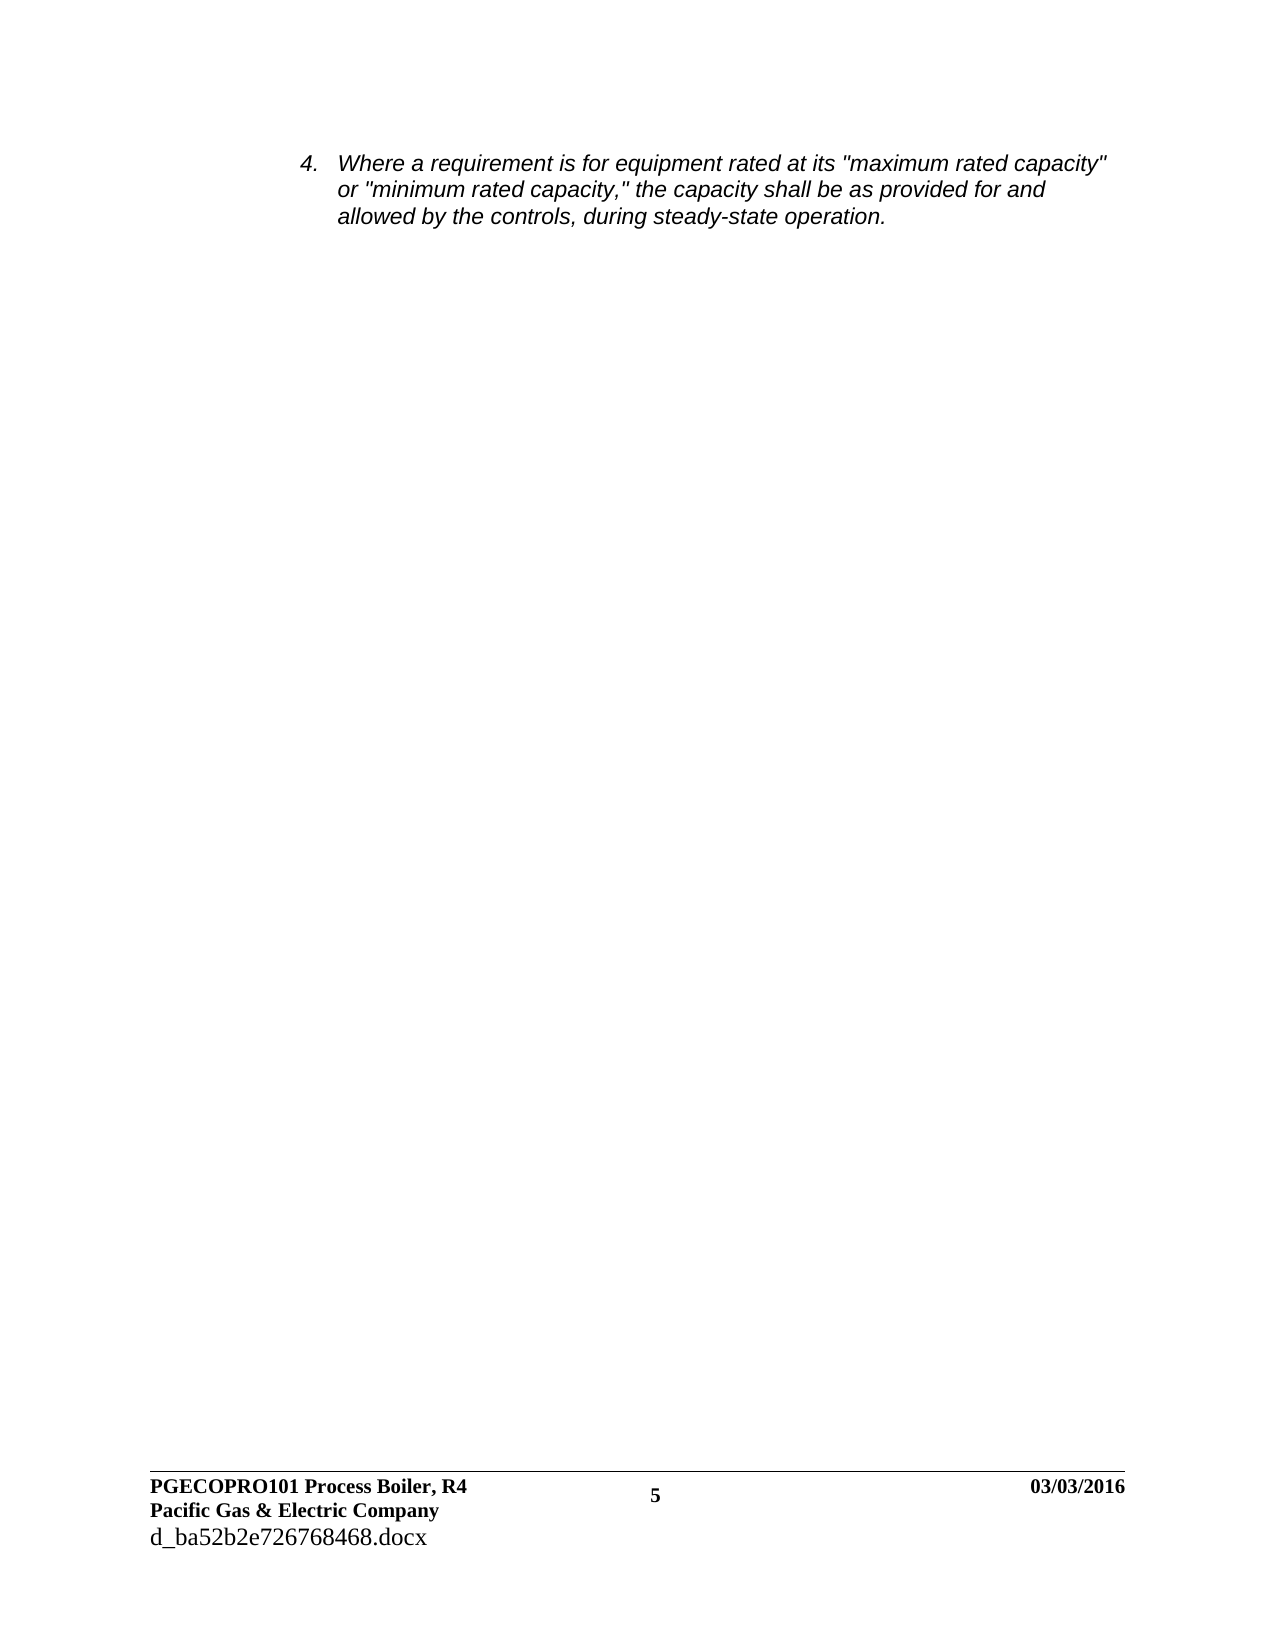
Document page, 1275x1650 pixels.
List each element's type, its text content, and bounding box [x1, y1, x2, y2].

list Where a requirement is for equipment rated at its "maximum rated capacity" or "minimum rated capacity," the capacity shall be as provided for and allowed by the controls, during steady-state operation. [300, 150, 1125, 229]
